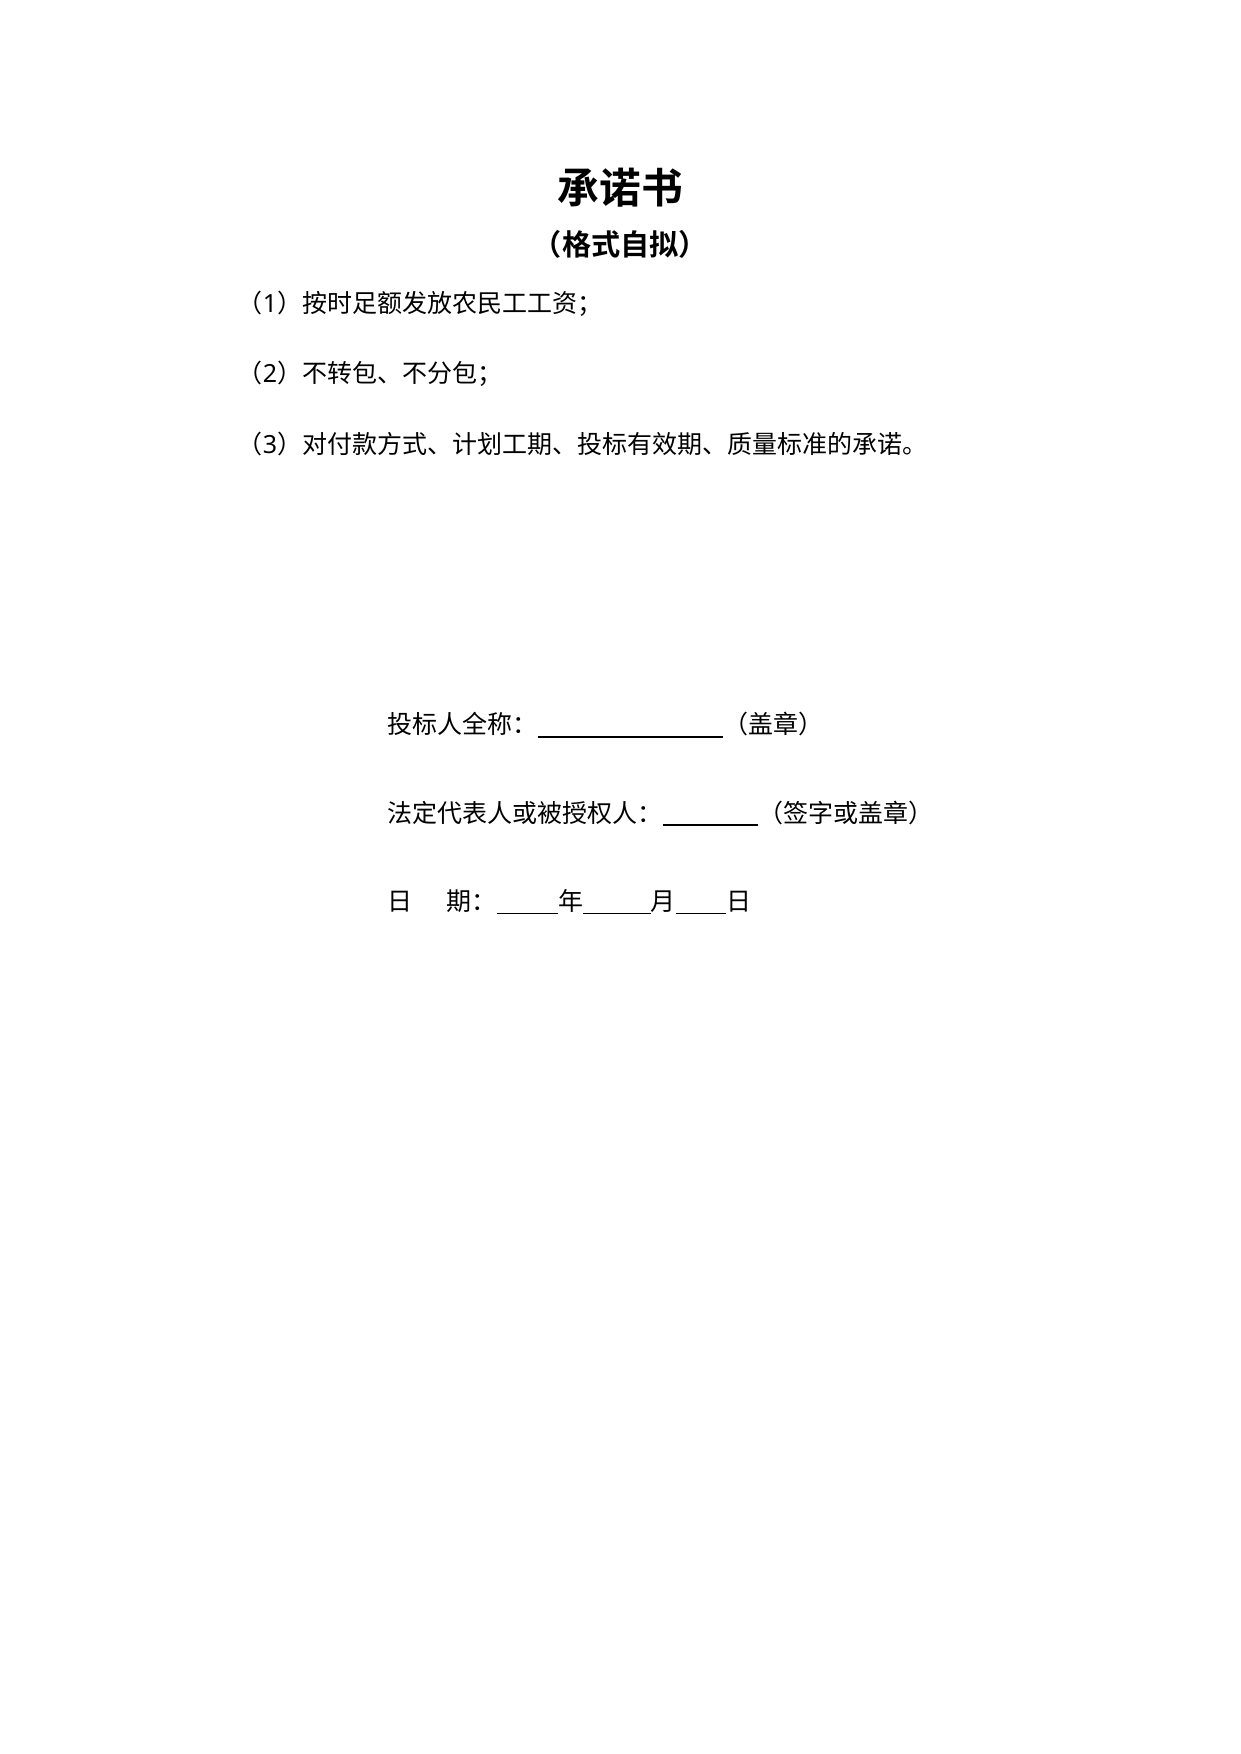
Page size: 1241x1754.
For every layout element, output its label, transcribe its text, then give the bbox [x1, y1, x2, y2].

text 日 期： 年 月 日 [188, 867, 1053, 932]
text （2）不转包、不分包； [188, 339, 1053, 404]
text 法定代表人或被授权人： （签字或盖章） [188, 779, 1053, 844]
list 承诺书 [187, 167, 1053, 213]
text 投标人全称： （盖章） [188, 691, 1053, 756]
text （1）按时足额发放农民工工资； [188, 269, 1053, 334]
text （3）对付款方式、计划工期、投标有效期、质量标准的承诺。 [188, 410, 1053, 475]
list （格式自拟） [187, 218, 1053, 264]
